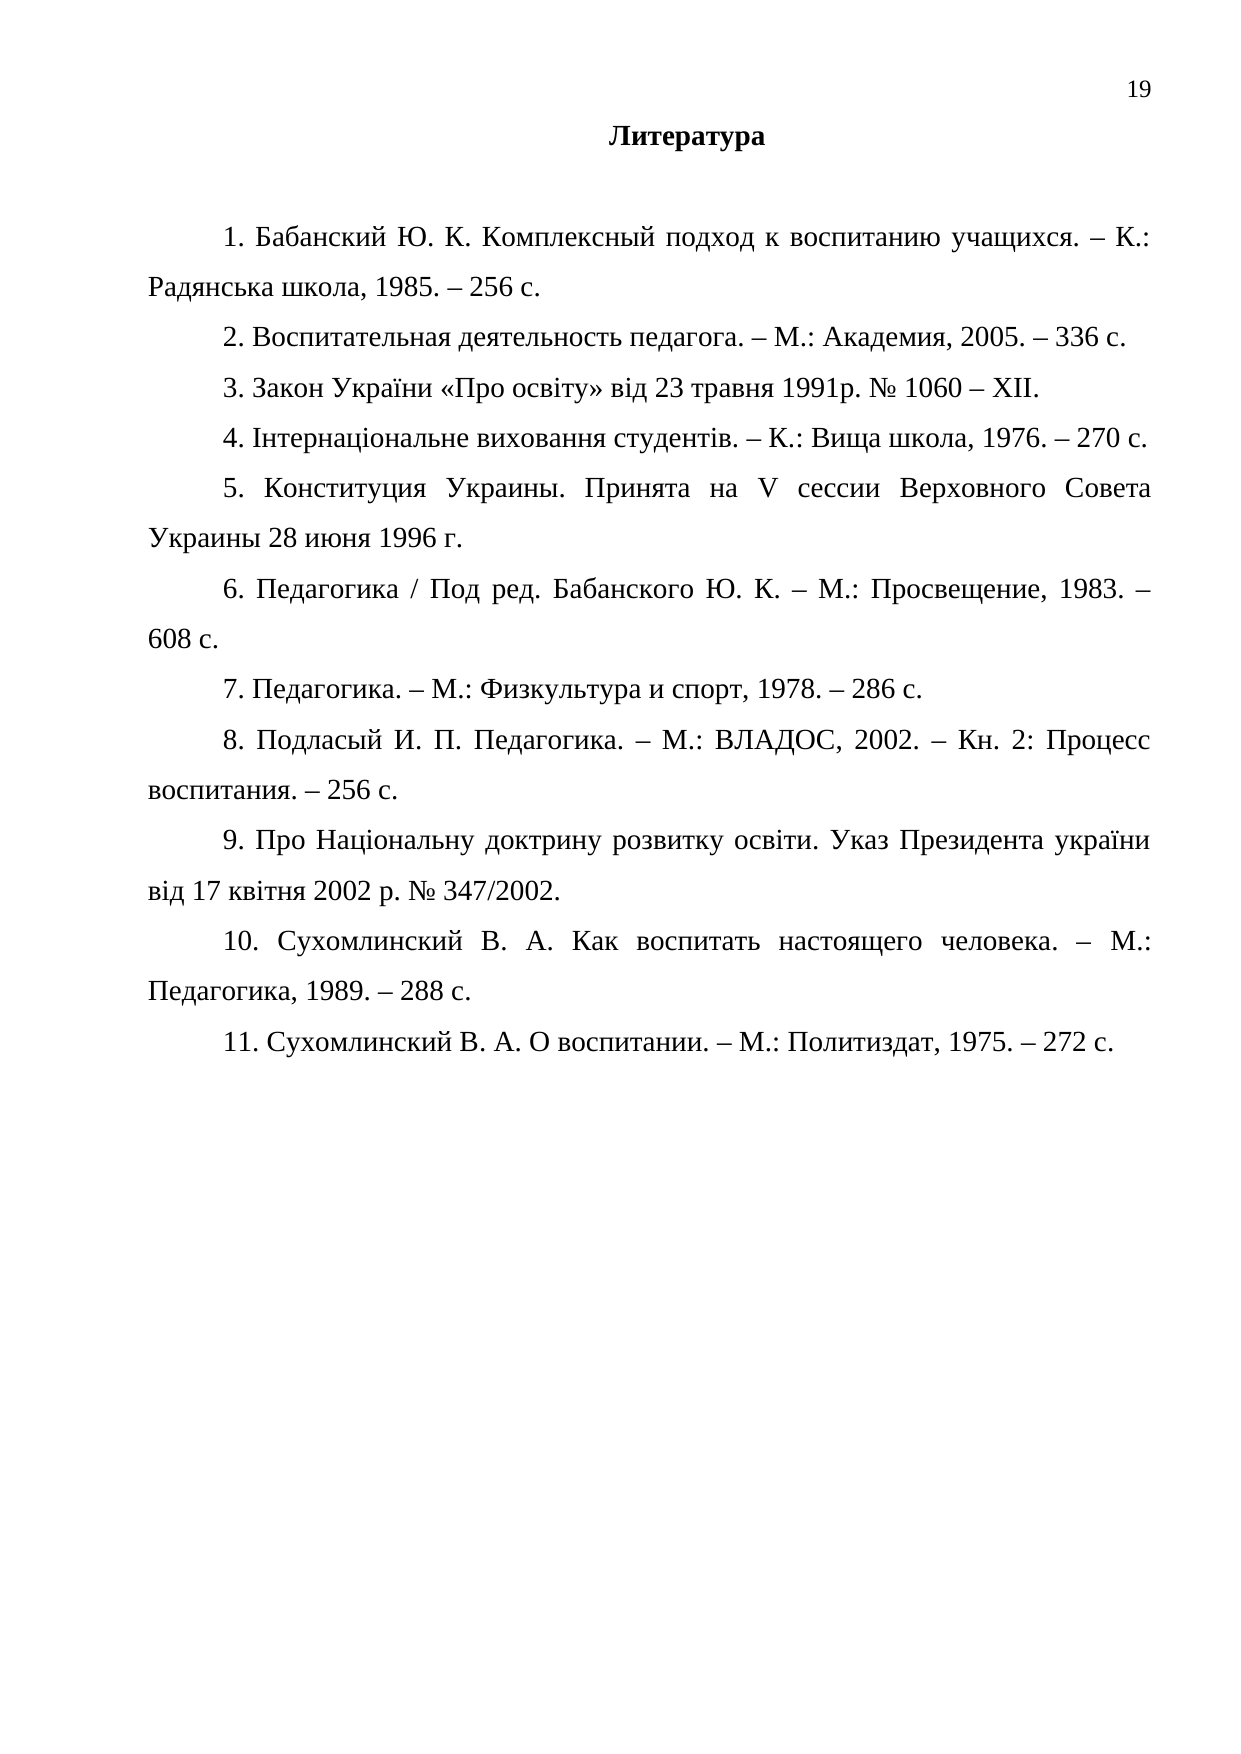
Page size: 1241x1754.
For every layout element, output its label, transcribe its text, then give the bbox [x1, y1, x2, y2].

text 10. Сухомлинский В. А. Как воспитать настоящего человека. – М.: Педагогика, 1989. – 288 с. [148, 923, 1152, 1007]
text 5. Конституция Украины. Принята на V сессии Верховного Совета Украины 28 июня . [148, 470, 1152, 554]
text 9. Про Національну доктрину розвитку освіти. Указ Президента україни від 17 квітня 2002 р. № 347/2002. [148, 822, 1152, 906]
text 1. Бабанский Ю. К. Комплексный подход к воспитанию учащихся. – К.: Радянська школа, 1985. – 256 с. [148, 219, 1152, 303]
text 7. Педагогика. – М.: Физкультура и спорт, 1978. – 286 с. [148, 672, 1152, 705]
text 3. Закон України «Про освіту» від 23 травня 1991р. № 1060 – XII. [148, 370, 1152, 403]
text 2. Воспитательная деятельность педагога. – М.: Академия, 2005. – 336 с. [148, 319, 1152, 353]
text 8. Подласый И. П. Педагогика. – М.: ВЛАДОС, 2002. – Кн. 2: Процесс воспитания. – 256 с. [148, 722, 1152, 806]
text 11. Сухомлинский В. А. О воспитании. – М.: Политиздат, 1975. – 272 с. [148, 1024, 1152, 1057]
text Литература [148, 118, 1152, 152]
text 6. Педагогика / Под ред. Бабанского Ю. К. – М.: Просвещение, 1983. – 608 с. [148, 571, 1152, 655]
text 4. Інтернаціональне виховання студентів. – К.: Вища школа, 1976. – 270 с. [148, 420, 1152, 453]
